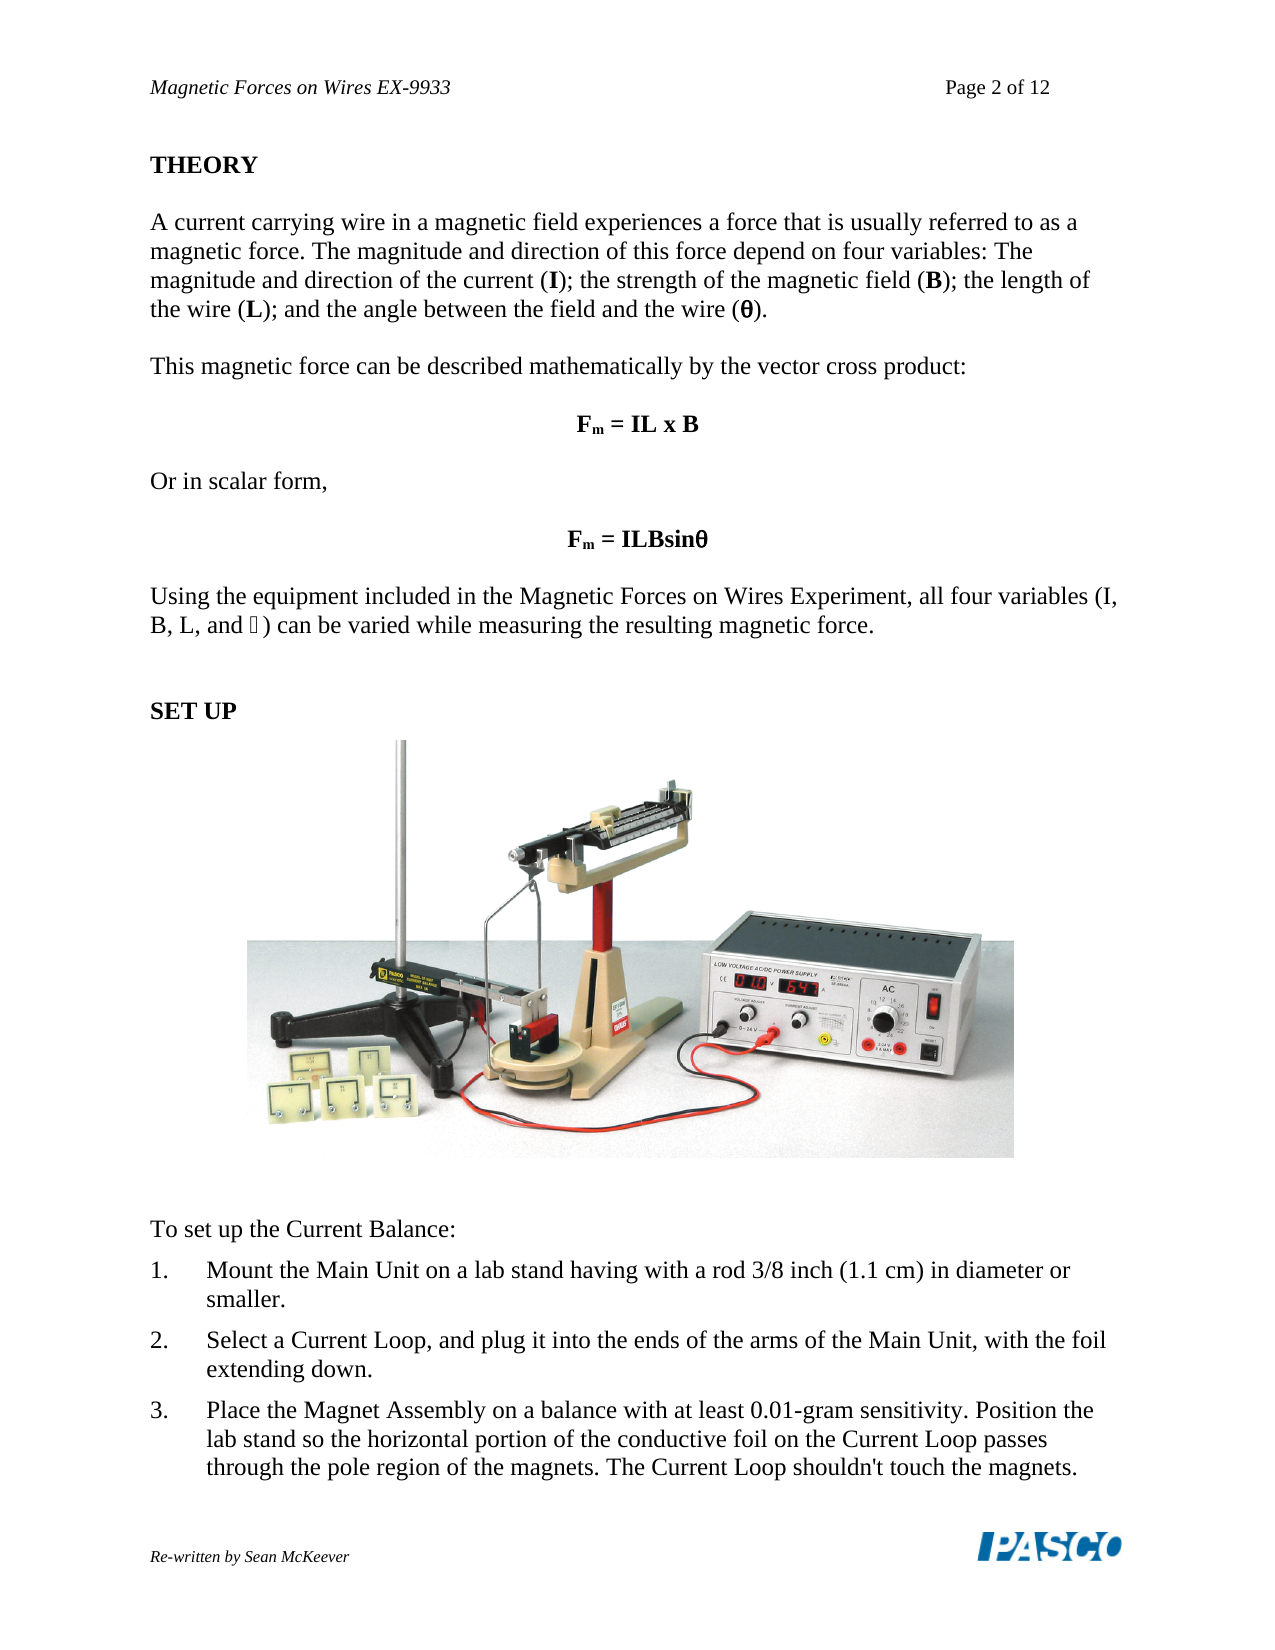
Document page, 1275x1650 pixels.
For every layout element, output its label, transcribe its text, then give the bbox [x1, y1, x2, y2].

text SET UP [150, 696, 1125, 725]
text Or in scalar form, [150, 466, 1125, 495]
text Fm = ILBsin [150, 524, 1125, 552]
picture [977, 1532, 1123, 1562]
list Mount the Main Unit on a lab stand having with a rod 3/8 inch (1.1 cm) in diameter or smaller. [150, 1255, 1125, 1312]
list Select a Current Loop, and plug it into the ends of the arms of the Main Unit, with the foil extending down. [150, 1325, 1125, 1382]
text This magnetic force can be described mathematically by the vector cross product: [150, 351, 1125, 380]
text THEORY [150, 150, 1125, 179]
text Using the equipment included in the Magnetic Forces on Wires Experiment, all four variables (I, B, L, and ) can be varied while measuring the resulting magnetic force. [150, 581, 1125, 639]
list Place the Magnet Assembly on a balance with at least 0.01-gram sensitivity. Position the lab stand so the horizontal portion of the conductive foil on the Current Loop passes through the pole region of the magnets. The Current Loop shouldn't touch the magnets. [150, 1395, 1125, 1481]
text To set up the Current Balance: [150, 1214, 1125, 1242]
picture [245, 740, 1013, 1157]
text Fm = IL x B [150, 409, 1125, 437]
text A current carrying wire in a magnetic field experiences a force that is usually referred to as a magnetic force. The magnitude and direction of this force depend on four variables: The magnitude and direction of the current (I); the strength of the magnetic field (B); the length of the wire (L); and the angle between the field and the wire (). [150, 207, 1125, 322]
